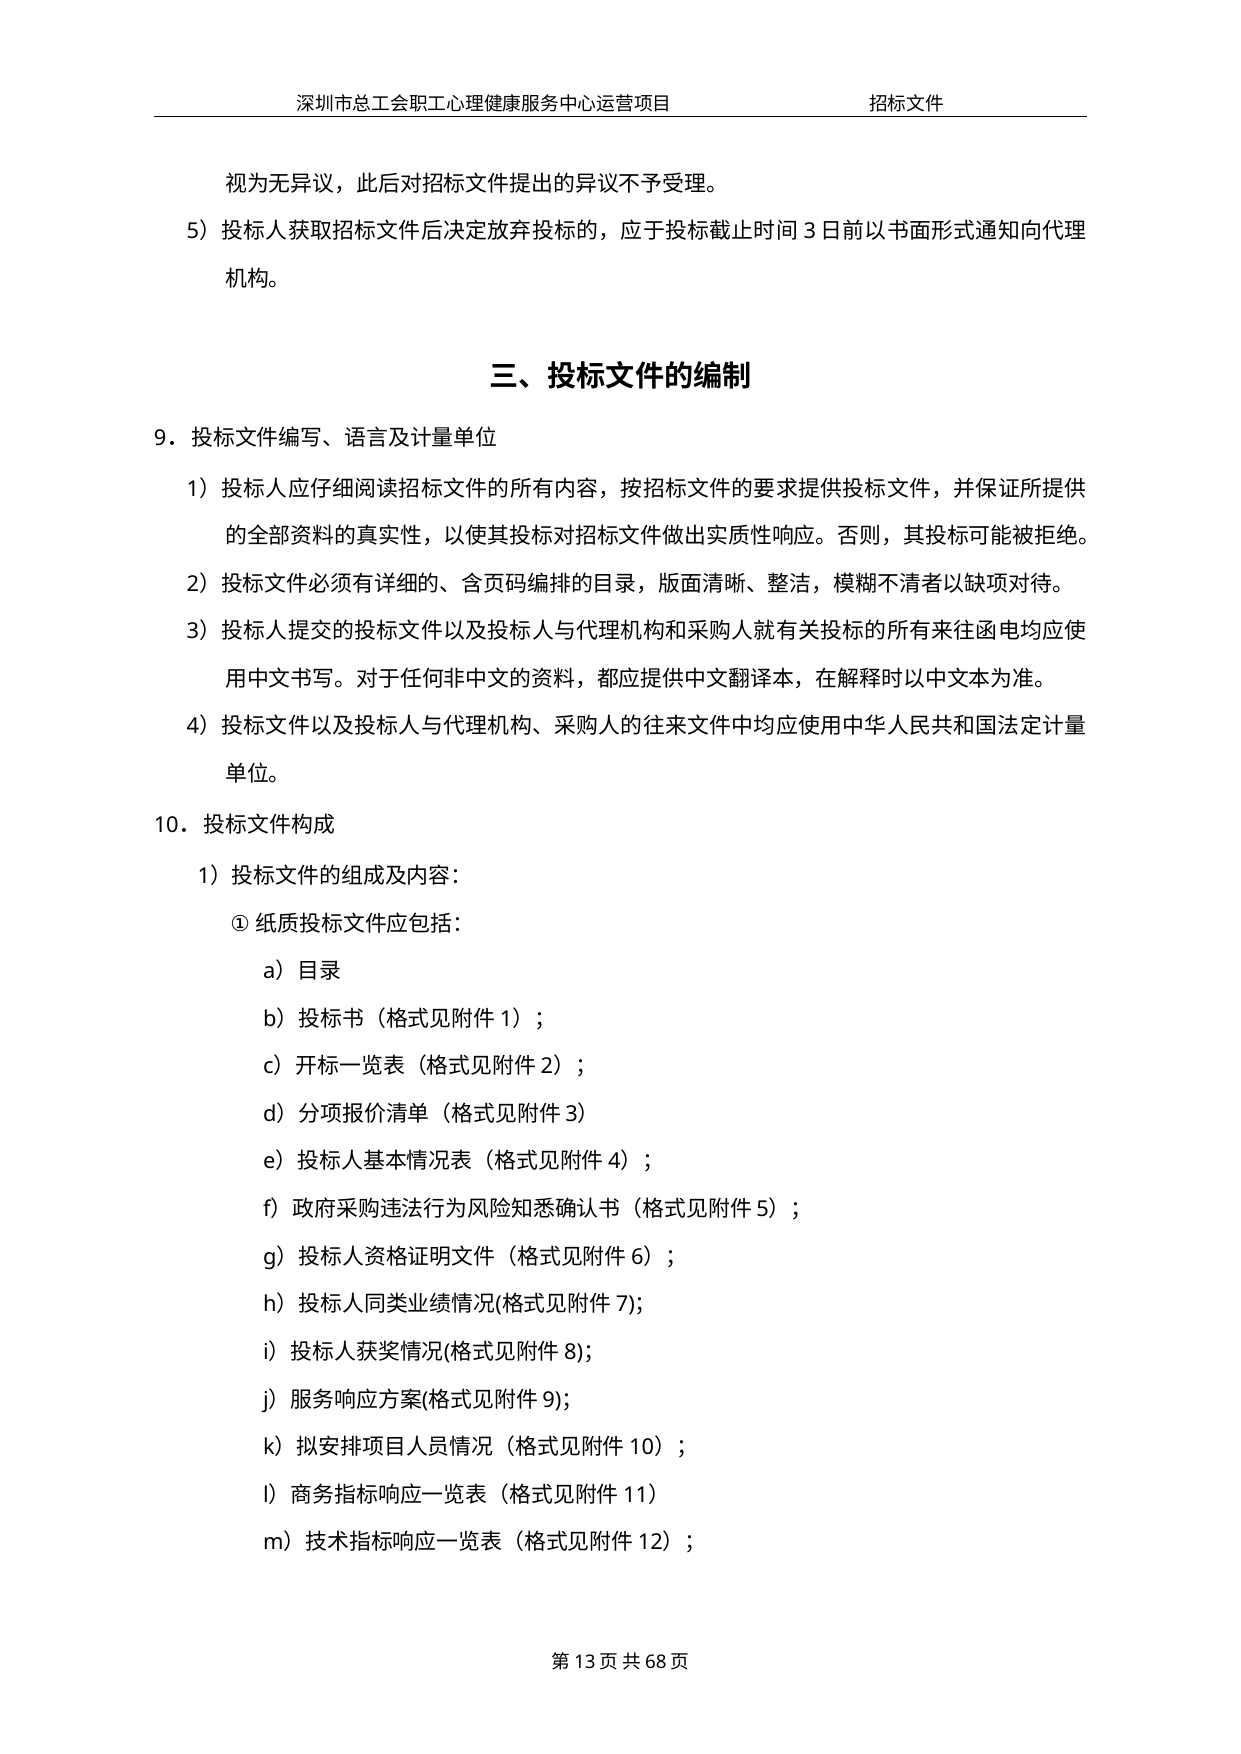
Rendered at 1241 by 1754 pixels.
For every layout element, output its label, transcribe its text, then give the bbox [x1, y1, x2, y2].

text 5）投标人获取招标文件后决定放弃投标的，应于投标截止时间3日前以书面形式通知向代理机构。 [186, 213, 1087, 292]
text d）分项报价清单（格式见附件3） [153, 1096, 1087, 1128]
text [186, 166, 1087, 197]
text c）开标一览表（格式见附件2）； [153, 1048, 1087, 1080]
text ① 纸质投标文件应包括： [153, 906, 1087, 937]
text m）技术指标响应一览表（格式见附件12）； [153, 1524, 1087, 1556]
title 三、投标文件的编制 [153, 353, 1087, 395]
text 1）投标文件的组成及内容： [153, 858, 1087, 890]
text h）投标人同类业绩情况(格式见附件7)； [153, 1286, 1087, 1318]
subtitle 10．投标文件构成 [153, 803, 1087, 840]
text l）商务指标响应一览表（格式见附件11） [153, 1477, 1087, 1508]
subtitle 9．投标文件编写、语言及计量单位 [153, 416, 1087, 452]
text a）目录 [153, 953, 1087, 985]
text g）投标人资格证明文件（格式见附件6）； [153, 1239, 1087, 1271]
text f）政府采购违法行为风险知悉确认书（格式见附件5）； [153, 1191, 1087, 1223]
text b）投标书（格式见附件1）； [153, 1001, 1087, 1032]
text 1）投标人应仔细阅读招标文件的所有内容，按招标文件的要求提供投标文件，并保证所提供的全部资料的真实性，以使其投标对招标文件做出实质性响应。否则，其投标可能被拒绝。 [186, 471, 1087, 550]
text e）投标人基本情况表（格式见附件4）； [153, 1143, 1087, 1175]
text 2）投标文件必须有详细的、含页码编排的目录，版面清晰、整洁，模糊不清者以缺项对待。 [186, 566, 1087, 597]
text k）拟安排项目人员情况（格式见附件10）； [153, 1429, 1087, 1461]
text 3）投标人提交的投标文件以及投标人与代理机构和采购人就有关投标的所有来往函电均应使用中文书写。对于任何非中文的资料，都应提供中文翻译本，在解释时以中文本为准。 [186, 613, 1087, 693]
text i）投标人获奖情况(格式见附件8)； [153, 1334, 1087, 1366]
text j）服务响应方案(格式见附件9)； [153, 1382, 1087, 1413]
text 4）投标文件以及投标人与代理机构、采购人的往来文件中均应使用中华人民共和国法定计量单位。 [186, 708, 1087, 788]
